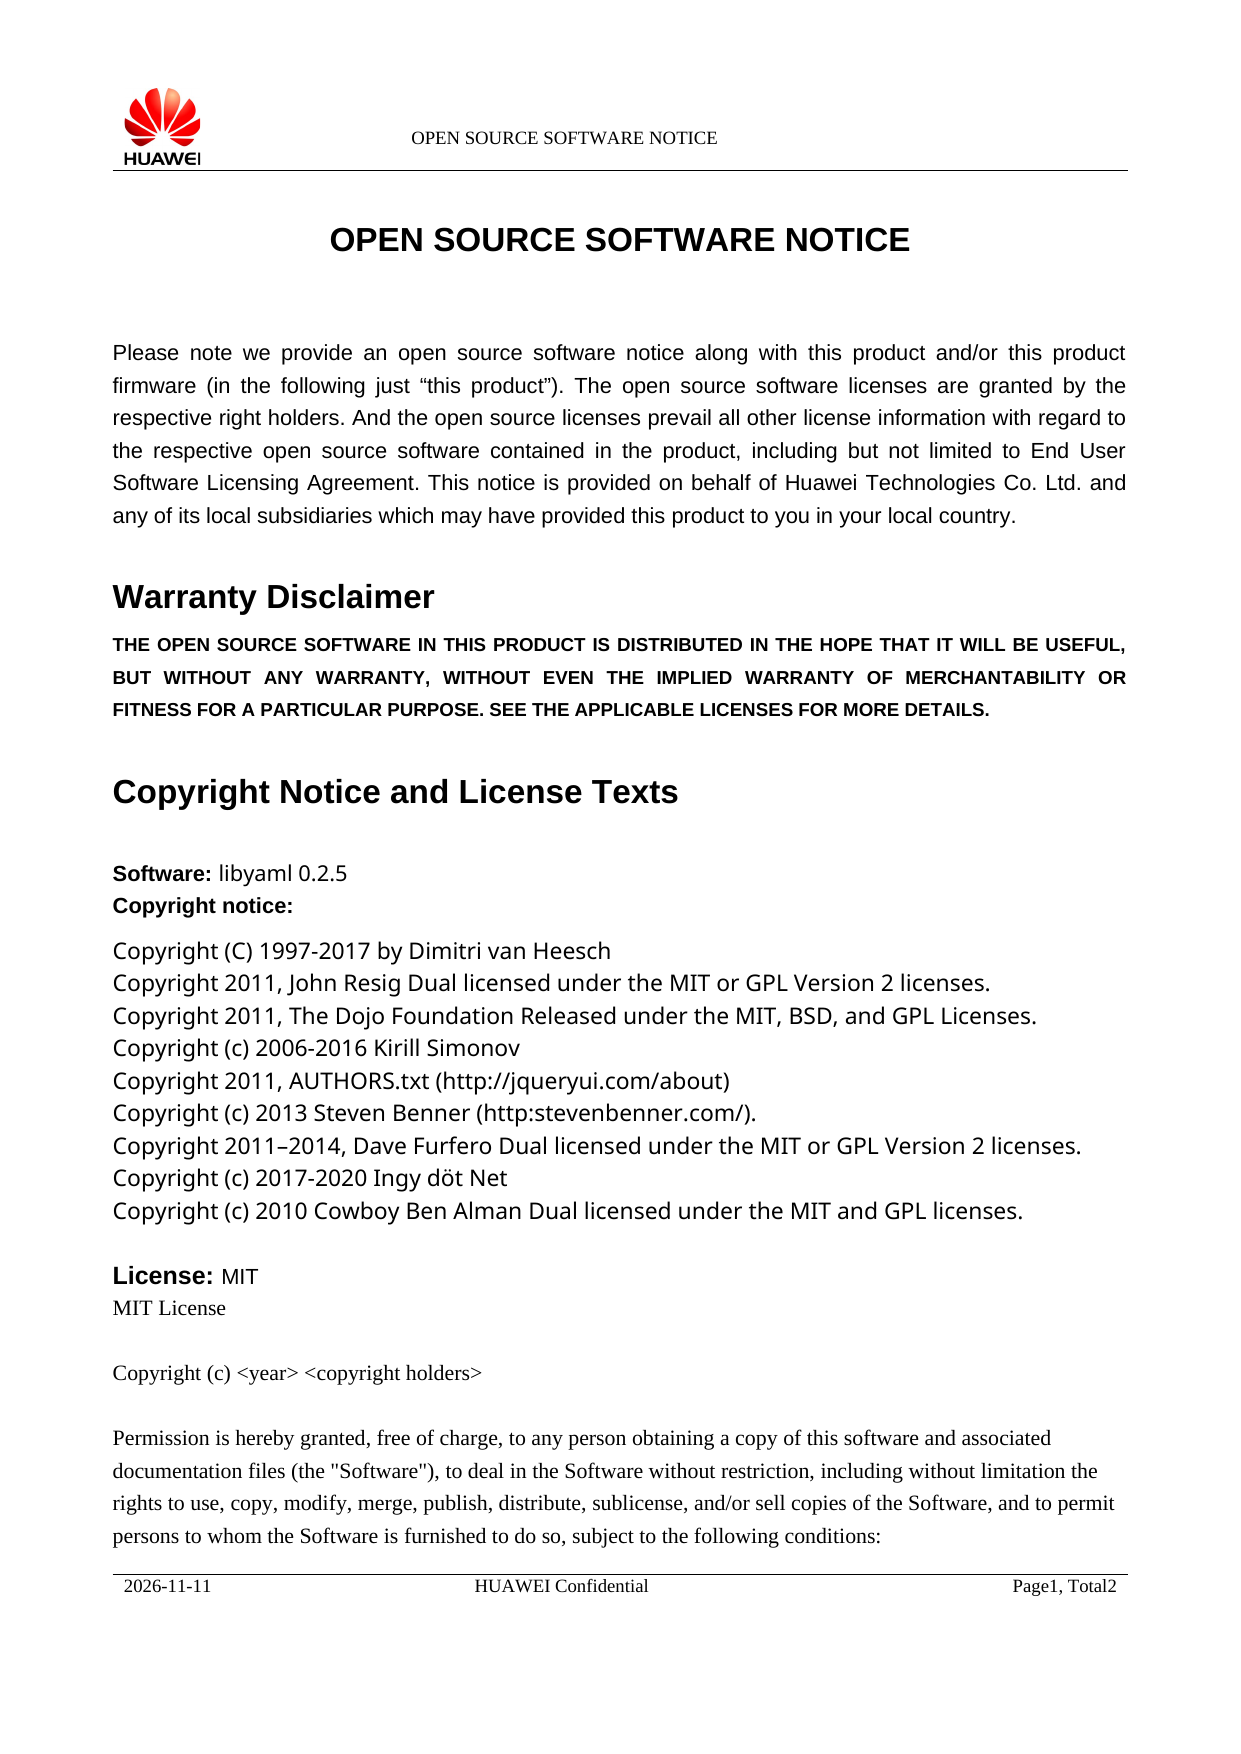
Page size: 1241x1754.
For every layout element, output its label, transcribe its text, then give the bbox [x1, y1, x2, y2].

text Warranty Disclaimer [112, 564, 1128, 629]
text Copyright notice: [112, 889, 1128, 921]
text Copyright (C) 1997-2017 by Dimitri van Heesch Copyright 2011, John Resig Dual licensed under the MIT or GPL Version 2 licenses. Copyright 2011, The Dojo Foundation Released under the MIT, BSD, and GPL Licenses. Copyright (c) 2006-2016 Kirill Simonov Copyright 2011, AUTHORS.txt (http://jqueryui.com/about) Copyright (c) 2013 Steven Benner (http:stevenbenner.com/). Copyright 2011–2014, Dave Furfero Dual licensed under the MIT or GPL Version 2 licenses. Copyright (c) 2017-2020 Ingy döt Net Copyright (c) 2010 Cowboy Ben Alman Dual licensed under the MIT and GPL licenses. [112, 934, 1128, 1259]
text The open source software in this product is distributed in the hope that it will be useful, but WITHOUT ANY WARRANTY, without even the implied warranty of MERCHANTABILITY or FITNESS FOR A PARTICULAR PURPOSE. See the applicable licenses for more details. [112, 629, 1128, 726]
text Please note we provide an open source software notice along with this product and/or this product firmware (in the following just “this product”). The open source software licenses are granted by the respective right holders. And the open source licenses prevail all other license information with regard to the respective open source software contained in the product, including but not limited to End User Software Licensing Agreement. This notice is provided on behalf of Huawei Technologies Co. Ltd. and any of its local subsidiaries which may have provided this product to you in your local country. [112, 336, 1128, 531]
title Software: libyaml 0.2.5 [112, 856, 1128, 889]
text OPEN SOURCE SOFTWARE NOTICE [112, 206, 1128, 271]
text Copyright Notice and License Texts [112, 759, 1128, 824]
text License: MIT [112, 1259, 1128, 1291]
picture [124, 88, 201, 165]
